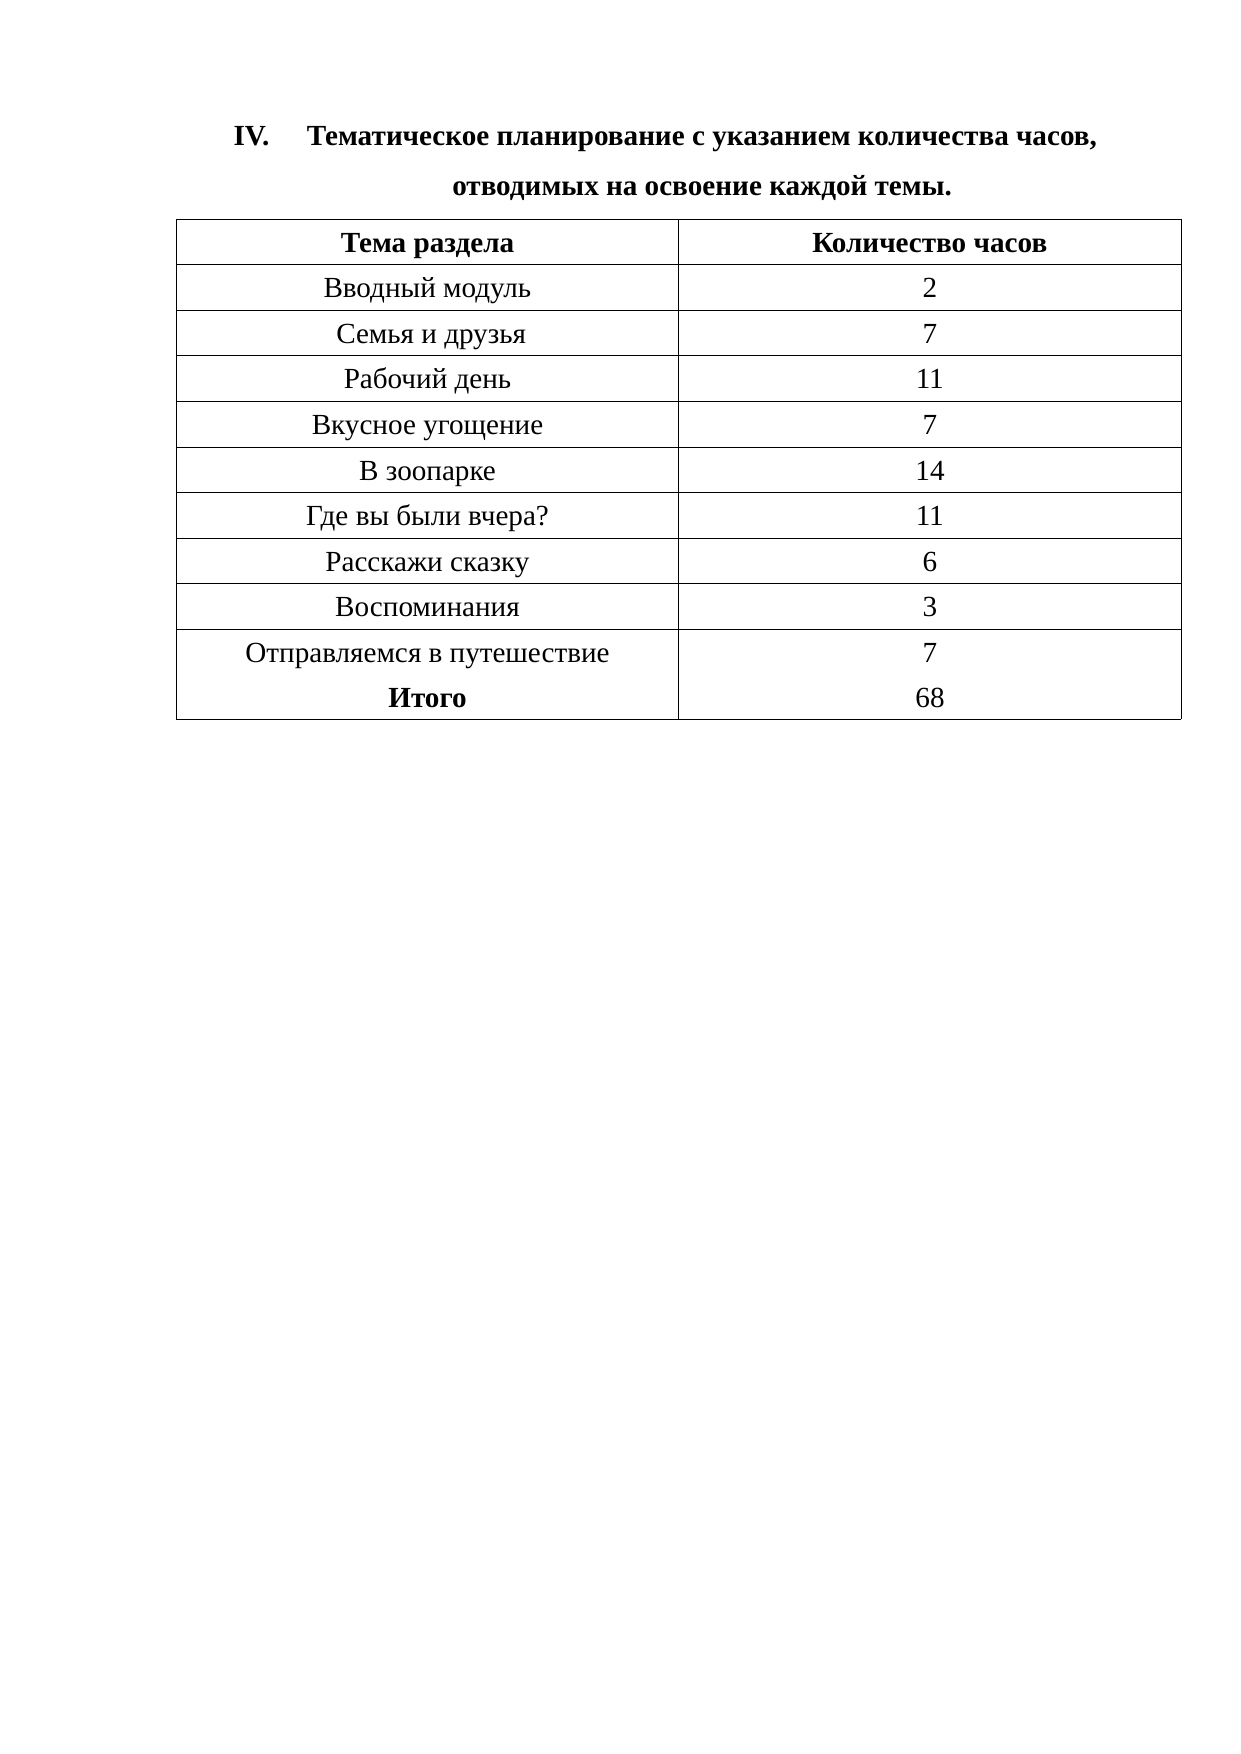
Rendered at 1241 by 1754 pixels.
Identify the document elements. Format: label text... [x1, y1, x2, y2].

table_cell 14 [679, 448, 1181, 492]
table_cell Вкусное угощение [177, 402, 678, 446]
table_cell 7 [679, 402, 1181, 446]
table_cell Вводный модуль [177, 265, 678, 310]
table_header Количество часов [679, 220, 1181, 264]
table_cell 11 [679, 356, 1181, 401]
table_cell Итого [177, 674, 678, 719]
table_cell В зоопарке [177, 448, 678, 492]
table_cell Семья и друзья [177, 311, 678, 355]
list Тематическое планирование с указанием количества часов, отводимых на освоение каждой темы. [215, 118, 1152, 202]
table_cell 2 [679, 265, 1181, 310]
table_cell Воспоминания [177, 584, 678, 628]
table_cell 7 [679, 630, 1181, 674]
table_cell 6 [679, 539, 1181, 583]
table_cell Где вы были вчера? [177, 493, 678, 537]
table_cell 3 [679, 584, 1181, 628]
table_header Тема раздела [177, 220, 678, 264]
table_cell Расскажи сказку [177, 539, 678, 583]
table_cell 68 [679, 674, 1181, 719]
table_cell Отправляемся в путешествие [177, 630, 678, 674]
table_cell 11 [679, 493, 1181, 537]
table_cell Рабочий день [177, 356, 678, 401]
table_cell 7 [679, 311, 1181, 355]
